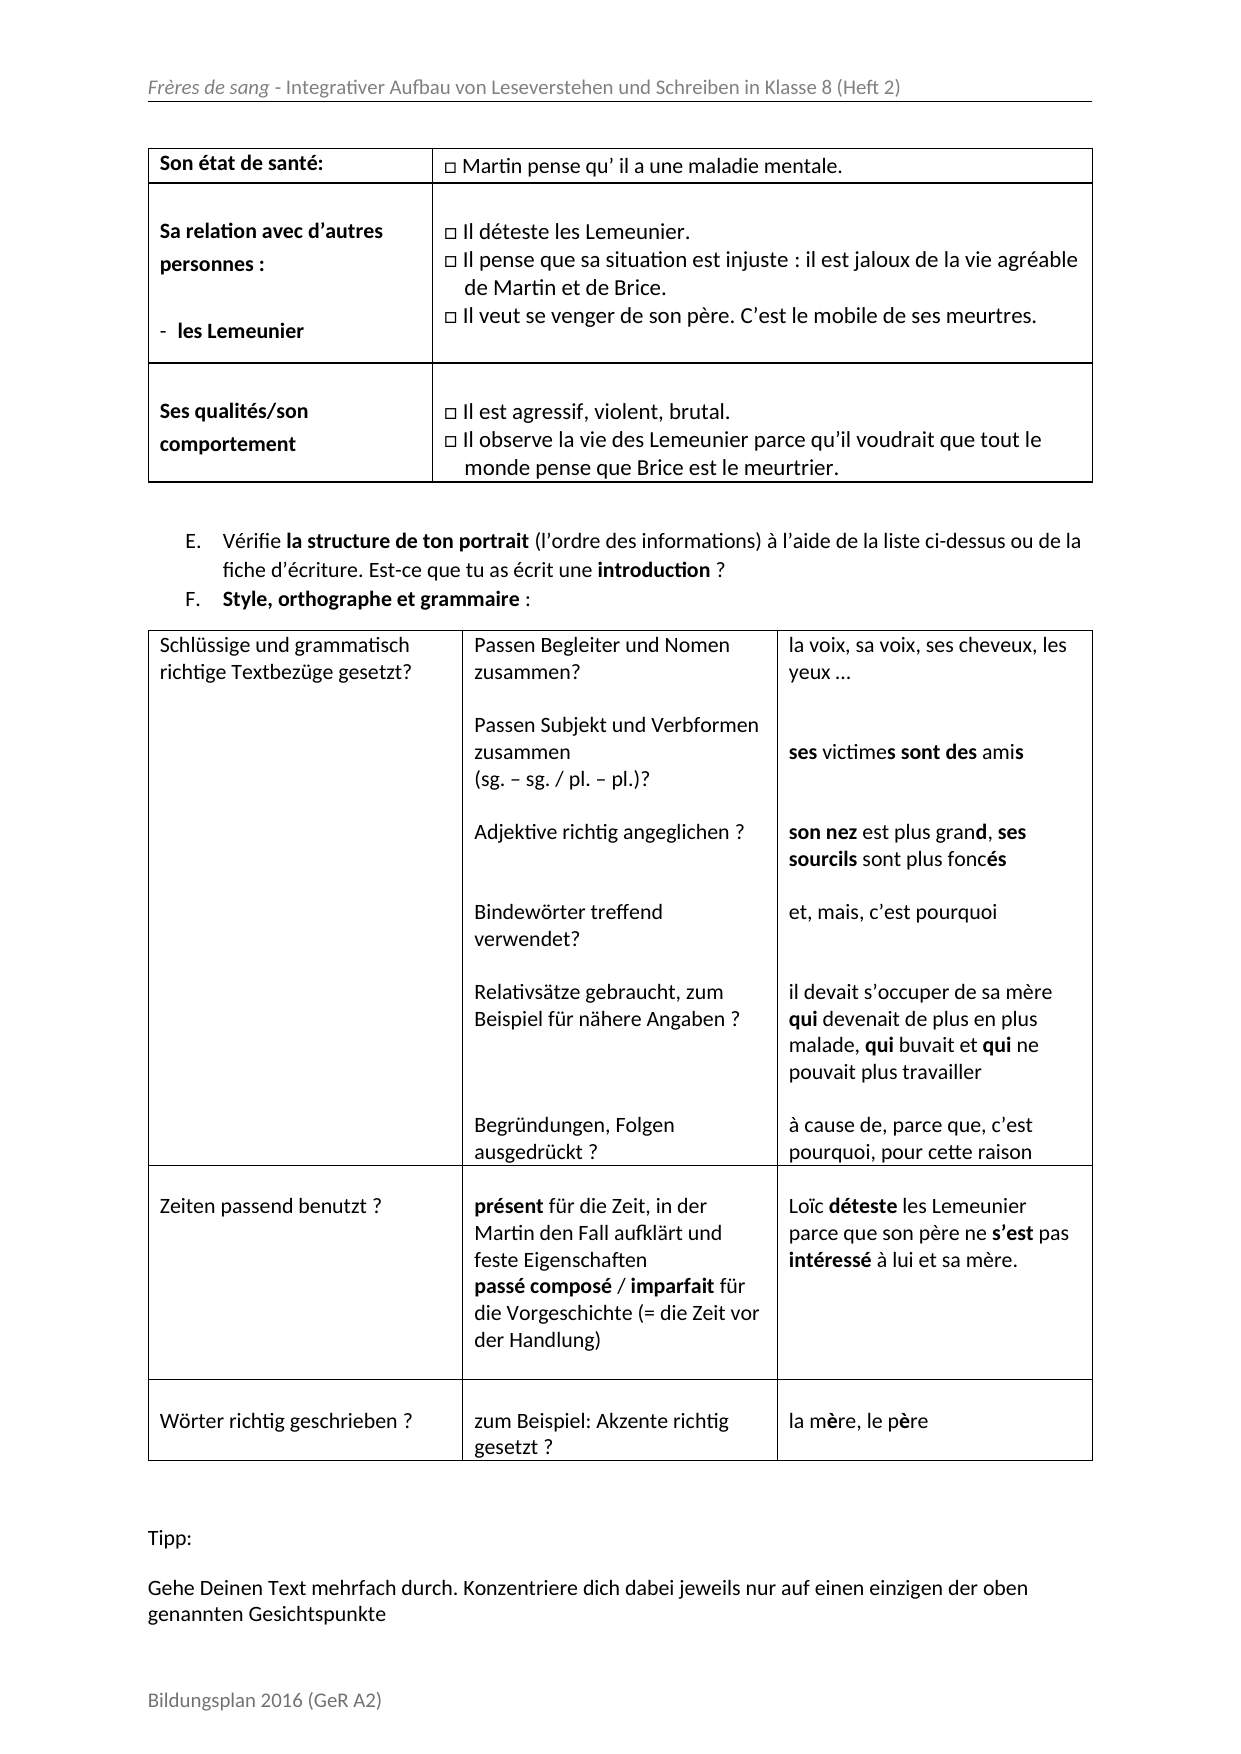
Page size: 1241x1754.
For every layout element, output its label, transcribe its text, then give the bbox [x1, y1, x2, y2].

table_header la voix, sa voix, ses cheveux, les yeux … ses victimes sont des amis son nez est plus grand, ses sourcils sont plus foncés et, mais, c’est pourquoi il devait s’occuper de sa mère qui devenait de plus en plus malade, qui buvait et qui ne pouvait plus travailler à cause de, parce que, c’est pourquoi, pour cette raison [778, 631, 1092, 1165]
list Vérifie la structure de ton portrait (l’ordre des informations) à l’aide de la liste ci-dessus ou de la fiche d’écriture. Est-ce que tu as écrit une introduction ? [185, 527, 1092, 583]
table_cell Wörter richtig geschrieben ? [149, 1380, 462, 1460]
table_cell la mère, le père [778, 1380, 1092, 1460]
table_cell □ Il est agressif, violent, brutal. □ Il observe la vie des Lemeunier parce qu’il voudrait que tout le monde pense que Brice est le meurtrier. [433, 364, 1092, 481]
table_header Passen Begleiter und Nomen zusammen? Passen Subjekt und Verbformen zusammen (sg. – sg. / pl. – pl.)? Adjektive richtig angeglichen ? Bindewörter treffend verwendet? Relativsätze gebraucht, zum Beispiel für nähere Angaben ? Begründungen, Folgen ausgedrückt ? [463, 631, 777, 1165]
text Tipp: [148, 1524, 1092, 1550]
table_cell □ Il déteste les Lemeunier. □ Il pense que sa situation est injuste : il est jaloux de la vie agréable de Martin et de Brice. □ Il veut se venger de son père. C’est le mobile de ses meurtres. [433, 184, 1092, 362]
table_cell Ses qualités/son comportement [149, 364, 432, 481]
table_cell zum Beispiel: Akzente richtig gesetzt ? [463, 1380, 777, 1460]
table_cell Zeiten passend benutzt ? [149, 1166, 462, 1379]
list Style, orthographe et grammaire : [185, 585, 1092, 612]
table_cell Son état de santé: [149, 149, 432, 182]
table_header Schlüssige und grammatisch richtige Textbezüge gesetzt? [149, 631, 462, 1165]
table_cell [433, 149, 1092, 182]
table_cell Sa relation avec d’autres personnes : les Lemeunier [149, 184, 432, 362]
table_cell Loïc déteste les Lemeunier parce que son père ne s’est pas intéressé à lui et sa mère. [778, 1166, 1092, 1379]
text Gehe Deinen Text mehrfach durch. Konzentriere dich dabei jeweils nur auf einen einzigen der oben genannten Gesichtspunkte [148, 1574, 1092, 1627]
table_cell présent für die Zeit, in der Martin den Fall aufklärt und feste Eigenschaften passé composé / imparfait für die Vorgeschichte (= die Zeit vor der Handlung) [463, 1166, 777, 1379]
